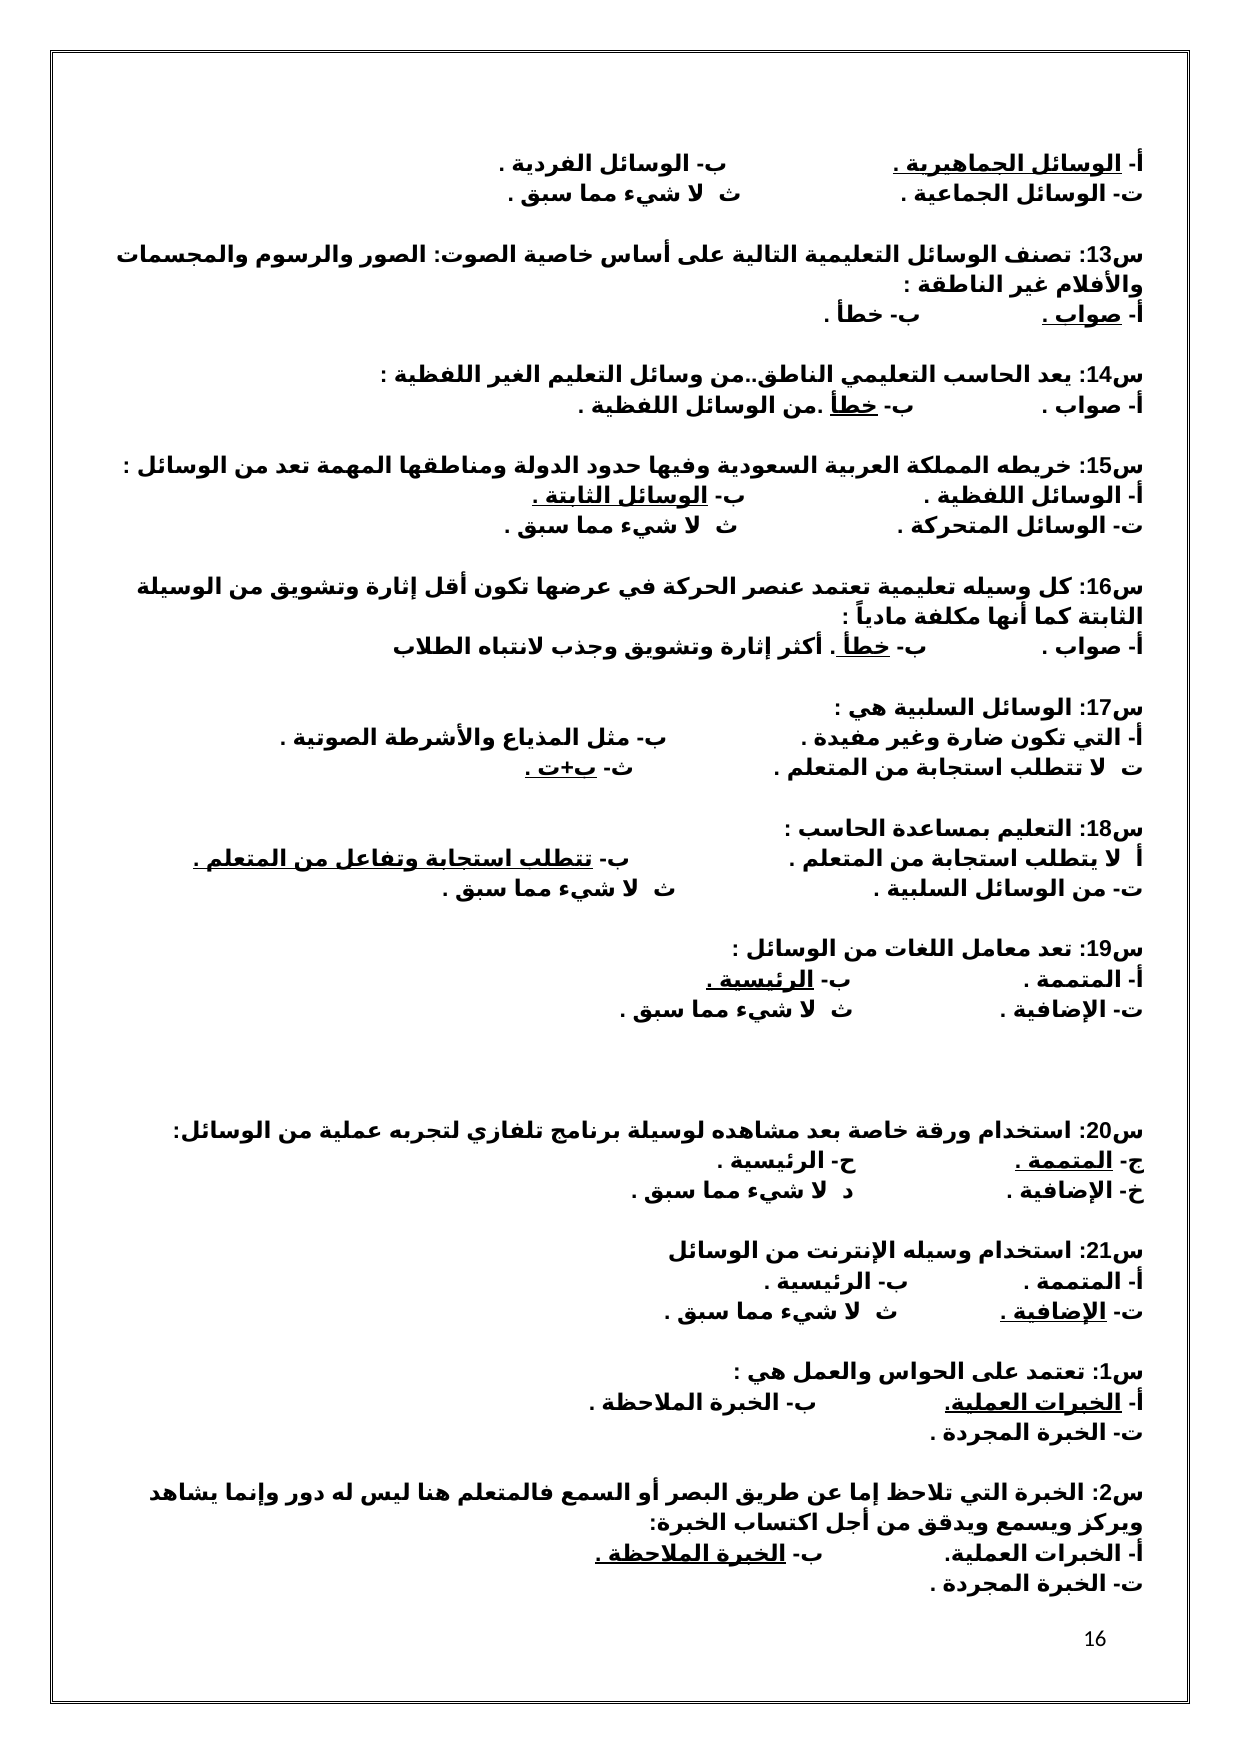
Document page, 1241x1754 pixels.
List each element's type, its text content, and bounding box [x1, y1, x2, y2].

list س14: يعد الحاسب التعليمي الناطق..من وسائل التعليم الغير اللفظية : أ‌- صواب . ب‌- خطأ .من الوسائل اللفظية . س15: خريطه المملكة العربية السعودية وفيها حدود الدولة ومناطقها المهمة تعد من الوسائل : أ‌- الوسائل اللفظية . ب‌- الوسائل الثابتة . ت‌- الوسائل المتحركة . ث‌- لا شيء مما سبق . س16: كل وسيله تعليمية تعتمد عنصر الحركة في عرضها تكون أقل إثارة وتشويق من الوسيلة الثابتة كما أنها مكلفة مادياً : أ‌- صواب . ب‌- خطأ . أكثر إثارة وتشويق وجذب لانتباه الطلاب س17: الوسائل السلبية هي : أ‌- التي تكون ضارة وغير مفيدة . ب‌- مثل المذياع والأشرطة الصوتية . ت‌- لا تتطلب استجابة من المتعلم . ث‌- ب+ت . س18: التعليم بمساعدة الحاسب : أ‌- لا يتطلب استجابة من المتعلم . ب‌- تتطلب استجابة وتفاعل من المتعلم . ت‌- من الوسائل السلبية . ث‌- لا شيء مما سبق . س19: تعد معامل اللغات من الوسائل : أ‌- المتممة . ب‌- الرئيسية . ت‌- الإضافية . ث‌- لا شيء مما سبق . س20: استخدام ورقة خاصة بعد مشاهده لوسيلة برنامج تلفازي لتجربه عملية من الوسائل: ج‌- المتممة . ح‌- الرئيسية . خ‌- الإضافية . د‌- لا شيء مما سبق . س21: استخدام وسيله الإنترنت من الوسائل أ‌- المتممة . ب‌- الرئيسية . ت‌- الإضافية . ث‌- لا شيء مما سبق . س1: تعتمد على الحواس والعمل هي : أ‌- الخبرات العملية. ب‌- الخبرة الملاحظة . ت‌- الخبرة المجردة . س2: الخبرة التي تلاحظ إما عن طريق البصر أو السمع فالمتعلم هنا ليس له دور وإنما يشاهد ويركز ويسمع ويدقق من أجل اكتساب الخبرة: أ‌- الخبرات العملية. ب‌- الخبرة الملاحظة . ت‌- الخبرة المجردة . [103, 331, 1144, 1596]
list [103, 150, 1144, 327]
